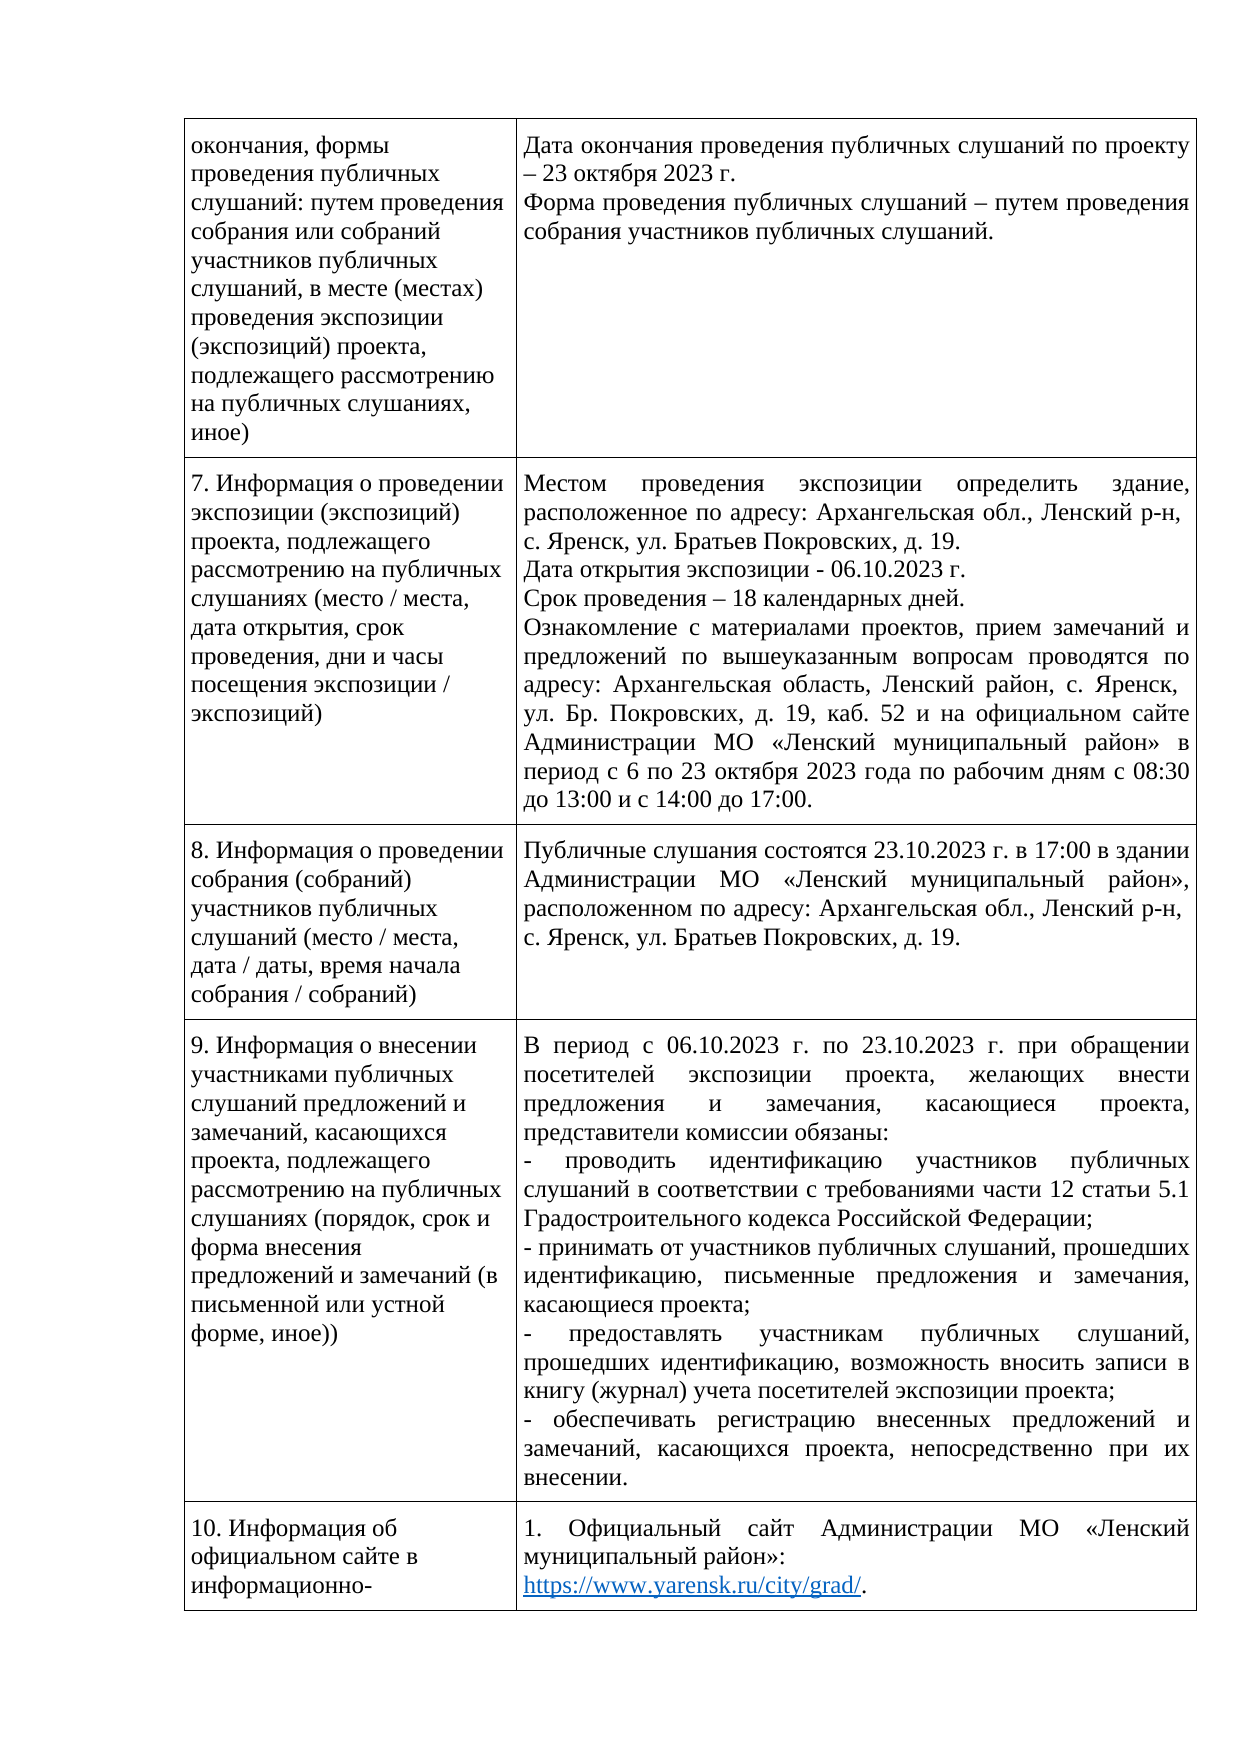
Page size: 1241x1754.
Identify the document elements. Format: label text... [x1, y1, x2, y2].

table_cell Публичные слушания состоятся 23.10.2023 г. в 17:00 в здании Администрации МО «Ленский муниципальный район», расположенном по адресу: Архангельская обл., Ленский р-н, с. Яренск, ул. Братьев Покровских, д. 19. [517, 825, 1196, 1019]
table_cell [517, 1502, 1196, 1609]
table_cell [517, 119, 1196, 457]
table_cell В период с 06.10.2023 г. по 23.10.2023 г. при обращении посетителей экспозиции проекта, желающих внести предложения и замечания, касающиеся проекта, представители комиссии обязаны: - проводить идентификацию участников публичных слушаний в соответствии с требованиями части 12 статьи 5.1 Градостроительного кодекса Российской Федерации; - принимать от участников публичных слушаний, прошедших идентификацию, письменные предложения и замечания, касающиеся проекта; - предоставлять участникам публичных слушаний, прошедших идентификацию, возможность вносить записи в книгу (журнал) учета посетителей экспозиции проекта; - обеспечивать регистрацию внесенных предложений и замечаний, касающихся проекта, непосредственно при их внесении. [517, 1020, 1196, 1501]
table_cell 9. Информация о внесении участниками публичных слушаний предложений и замечаний, касающихся проекта, подлежащего рассмотрению на публичных слушаниях (порядок, срок и форма внесения предложений и замечаний (в письменной или устной форме, иное)) [185, 1020, 516, 1501]
table_cell Местом проведения экспозиции определить здание, расположенное по адресу: Архангельская обл., Ленский р-н, с. Яренск, ул. Братьев Покровских, д. 19. Дата открытия экспозиции - 06.10.2023 г. Срок проведения – 18 календарных дней. Ознакомление с материалами проектов, прием замечаний и предложений по вышеуказанным вопросам проводятся по адресу: Архангельская область, Ленский район, с. Яренск, ул. Бр. Покровских, д. 19, каб. 52 и на официальном сайте Администрации МО «Ленский муниципальный район» в период с 6 по 23 октября 2023 года по рабочим дням с 08:30 до 13:00 и с 14:00 до 17:00. [517, 458, 1196, 824]
table_cell 7. Информация о проведении экспозиции (экспозиций) проекта, подлежащего рассмотрению на публичных слушаниях (место / места, дата открытия, срок проведения, дни и часы посещения экспозиции / экспозиций) [185, 458, 516, 824]
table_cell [185, 119, 516, 457]
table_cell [185, 1502, 516, 1609]
table_cell 8. Информация о проведении собрания (собраний) участников публичных слушаний (место / места, дата / даты, время начала собрания / собраний) [185, 825, 516, 1019]
